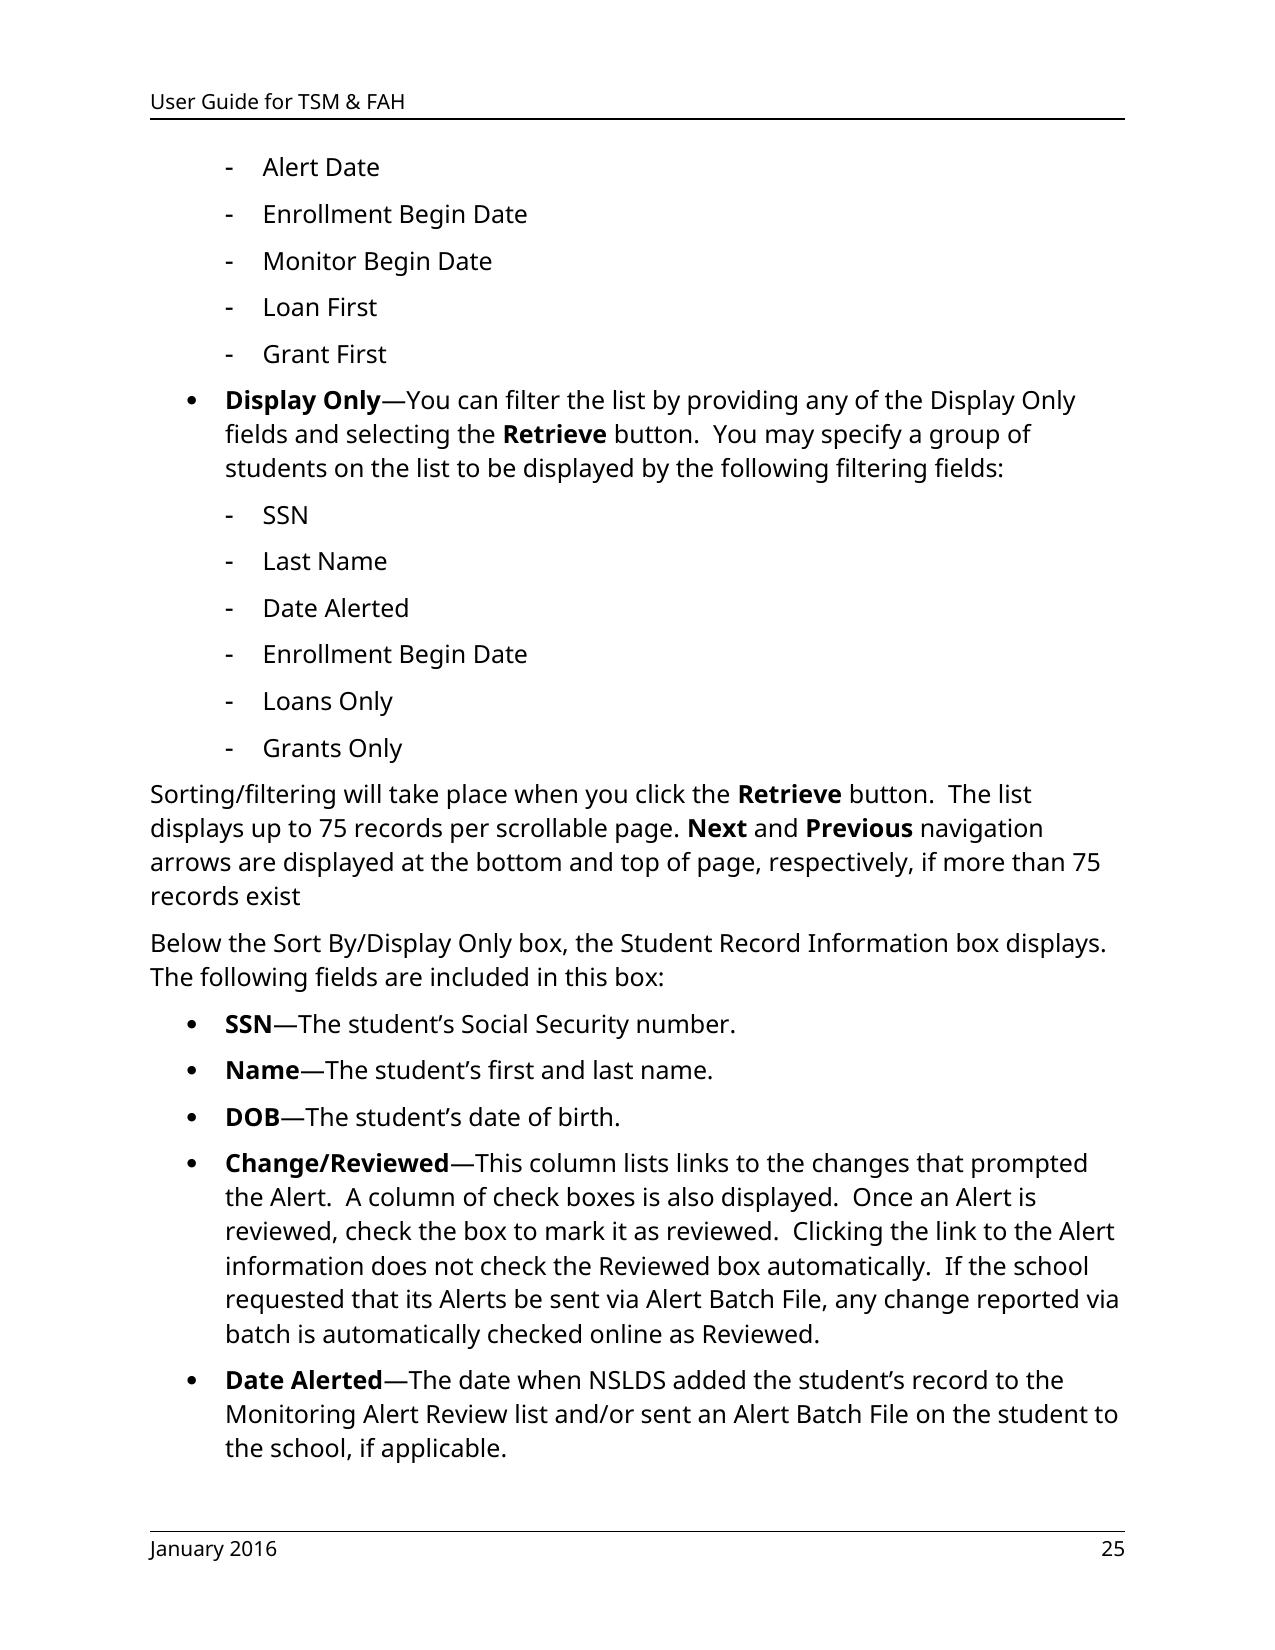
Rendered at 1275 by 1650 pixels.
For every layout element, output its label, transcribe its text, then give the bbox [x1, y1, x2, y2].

list Enrollment Begin Date [225, 637, 1125, 671]
list Grant First [225, 336, 1125, 370]
list Enrollment Begin Date [225, 197, 1125, 231]
list Grants Only [225, 730, 1125, 764]
list Date Alerted [225, 591, 1125, 625]
list Monitor Begin Date [225, 243, 1125, 277]
text Below the Sort By/Display Only box, the Student Record Information box displays. The following fields are included in this box: [150, 926, 1125, 994]
list Alert Date [225, 150, 1125, 184]
list SSN [225, 497, 1125, 532]
list Change/Reviewed—This column lists links to the changes that prompted the Alert. A column of check boxes is also displayed. Once an Alert is reviewed, check the box to mark it as reviewed. Clicking the link to the Alert information does not check the Reviewed box automatically. If the school requested that its Alerts be sent via Alert Batch File, any change reported via batch is automatically checked online as Reviewed. [187, 1146, 1125, 1350]
list Name—The student’s first and last name. [187, 1053, 1125, 1087]
list SSN—The student’s Social Security number. [187, 1006, 1125, 1040]
list Date Alerted—The date when NSLDS added the student’s record to the Monitoring Alert Review list and/or sent an Alert Batch File on the student to the school, if applicable. [187, 1363, 1125, 1465]
list Display Only—You can filter the list by providing any of the Display Only fields and selecting the Retrieve button. You may specify a group of students on the list to be displayed by the following filtering fields: [187, 383, 1125, 485]
list Loan First [225, 290, 1125, 324]
list Last Name [225, 544, 1125, 578]
text Sorting/filtering will take place when you click the Retrieve button. The list displays up to 75 records per scrollable page. Next and Previous navigation arrows are displayed at the bottom and top of page, respectively, if more than 75 records exist [150, 777, 1125, 913]
list DOB—The student’s date of birth. [187, 1099, 1125, 1133]
list Loans Only [225, 684, 1125, 718]
